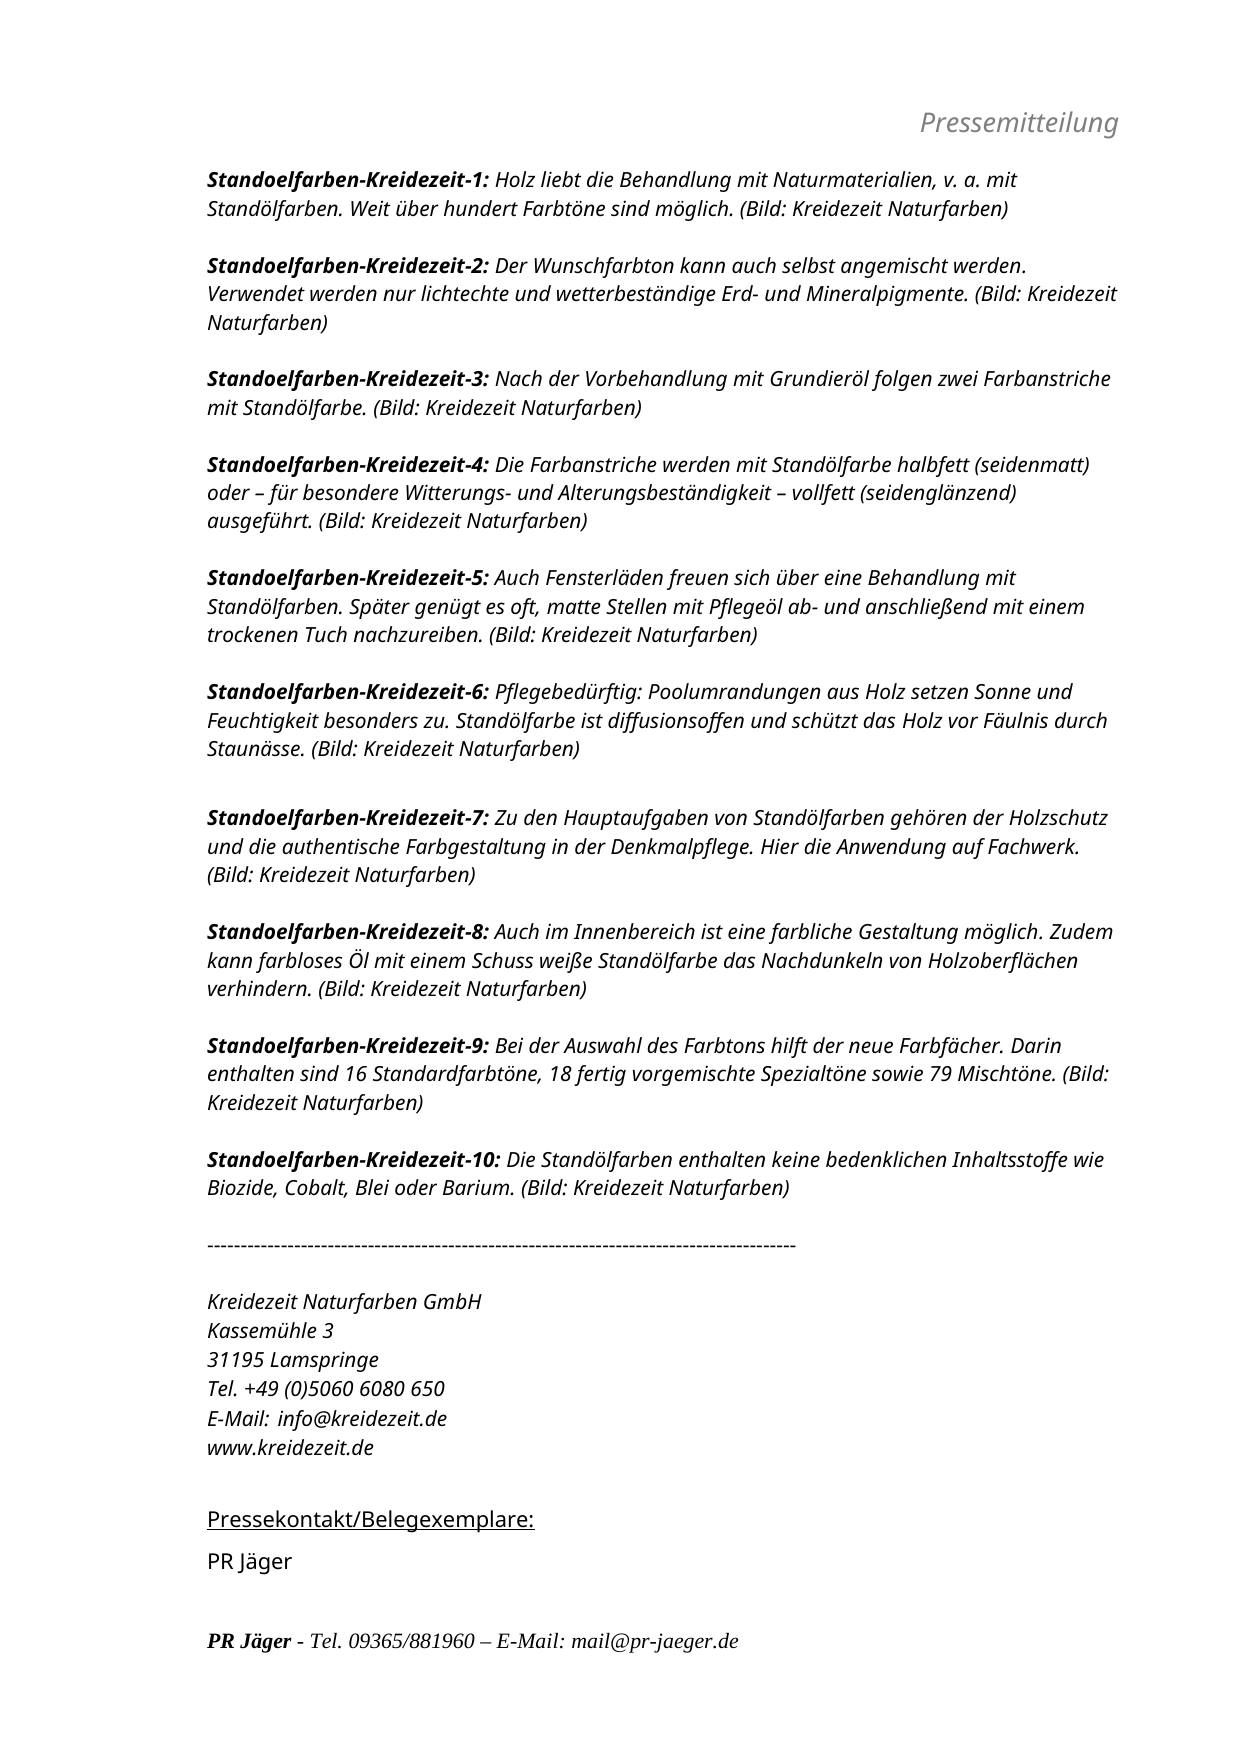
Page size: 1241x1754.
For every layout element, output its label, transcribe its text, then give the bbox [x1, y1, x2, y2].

text Standoelfarben-Kreidezeit-7: Zu den Hauptaufgaben von Standölfarben gehören der Holzschutz und die authentische Farbgestaltung in der Denkmalpflege. Hier die Anwendung auf Fachwerk. (Bild: Kreidezeit Naturfarben) [207, 803, 1122, 889]
text Pressekontakt/Belegexemplare: [207, 1503, 1122, 1533]
text Standoelfarben-Kreidezeit-2: Der Wunschfarbton kann auch selbst angemischt werden. Verwendet werden nur lichtechte und wetterbeständige Erd- und Mineralpigmente. (Bild: Kreidezeit Naturfarben) [207, 251, 1122, 336]
text Kreidezeit Naturfarben GmbH [207, 1287, 1122, 1315]
text Standoelfarben-Kreidezeit-5: Auch Fensterläden freuen sich über eine Behandlung mit Standölfarben. Später genügt es oft, matte Stellen mit Pflegeöl ab- und anschließend mit einem trockenen Tuch nachzureiben. (Bild: Kreidezeit Naturfarben) [207, 563, 1122, 649]
text Standoelfarben-Kreidezeit-6: Pflegebedürftig: Poolumrandungen aus Holz setzen Sonne und Feuchtigkeit besonders zu. Standölfarbe ist diffusionsoffen und schützt das Holz vor Fäulnis durch Staunässe. (Bild: Kreidezeit Naturfarben) [207, 677, 1122, 763]
text Standoelfarben-Kreidezeit-3: Nach der Vorbehandlung mit Grundieröl folgen zwei Farbanstriche mit Standölfarbe. (Bild: Kreidezeit Naturfarben) [207, 364, 1122, 421]
text Kassemühle 3 [207, 1315, 1122, 1344]
text PR Jäger [207, 1546, 1122, 1576]
text Standoelfarben-Kreidezeit-4: Die Farbanstriche werden mit Standölfarbe halbfett (seidenmatt) oder – für besondere Witterungs- und Alterungsbeständigkeit – vollfett (seidenglänzend) ausgeführt. (Bild: Kreidezeit Naturfarben) [207, 450, 1122, 535]
text ---------------------------------------------------------------------------------------- [207, 1230, 1122, 1258]
text Standoelfarben-Kreidezeit-1: Holz liebt die Behandlung mit Naturmaterialien, v. a. mit Standölfarben. Weit über hundert Farbtöne sind möglich. (Bild: Kreidezeit Naturfarben) [207, 165, 1122, 222]
text 31195 Lamspringe [207, 1344, 1122, 1374]
text Tel. +49 (0)5060 6080 650 E-Mail: info@kreidezeit.de www.kreidezeit.de [207, 1374, 1122, 1461]
text Standoelfarben-Kreidezeit-8: Auch im Innenbereich ist eine farbliche Gestaltung möglich. Zudem kann farbloses Öl mit einem Schuss weiße Standölfarbe das Nachdunkeln von Holzoberflächen verhindern. (Bild: Kreidezeit Naturfarben) [207, 917, 1122, 1003]
text Standoelfarben-Kreidezeit-10: Die Standölfarben enthalten keine bedenklichen Inhaltsstoffe wie Biozide, Cobalt, Blei oder Barium. (Bild: Kreidezeit Naturfarben) [207, 1145, 1122, 1202]
text Standoelfarben-Kreidezeit-9: Bei der Auswahl des Farbtons hilft der neue Farbfächer. Darin enthalten sind 16 Standardfarbtöne, 18 fertig vorgemischte Spezialtöne sowie 79 Mischtöne. (Bild: Kreidezeit Naturfarben) [207, 1031, 1122, 1116]
